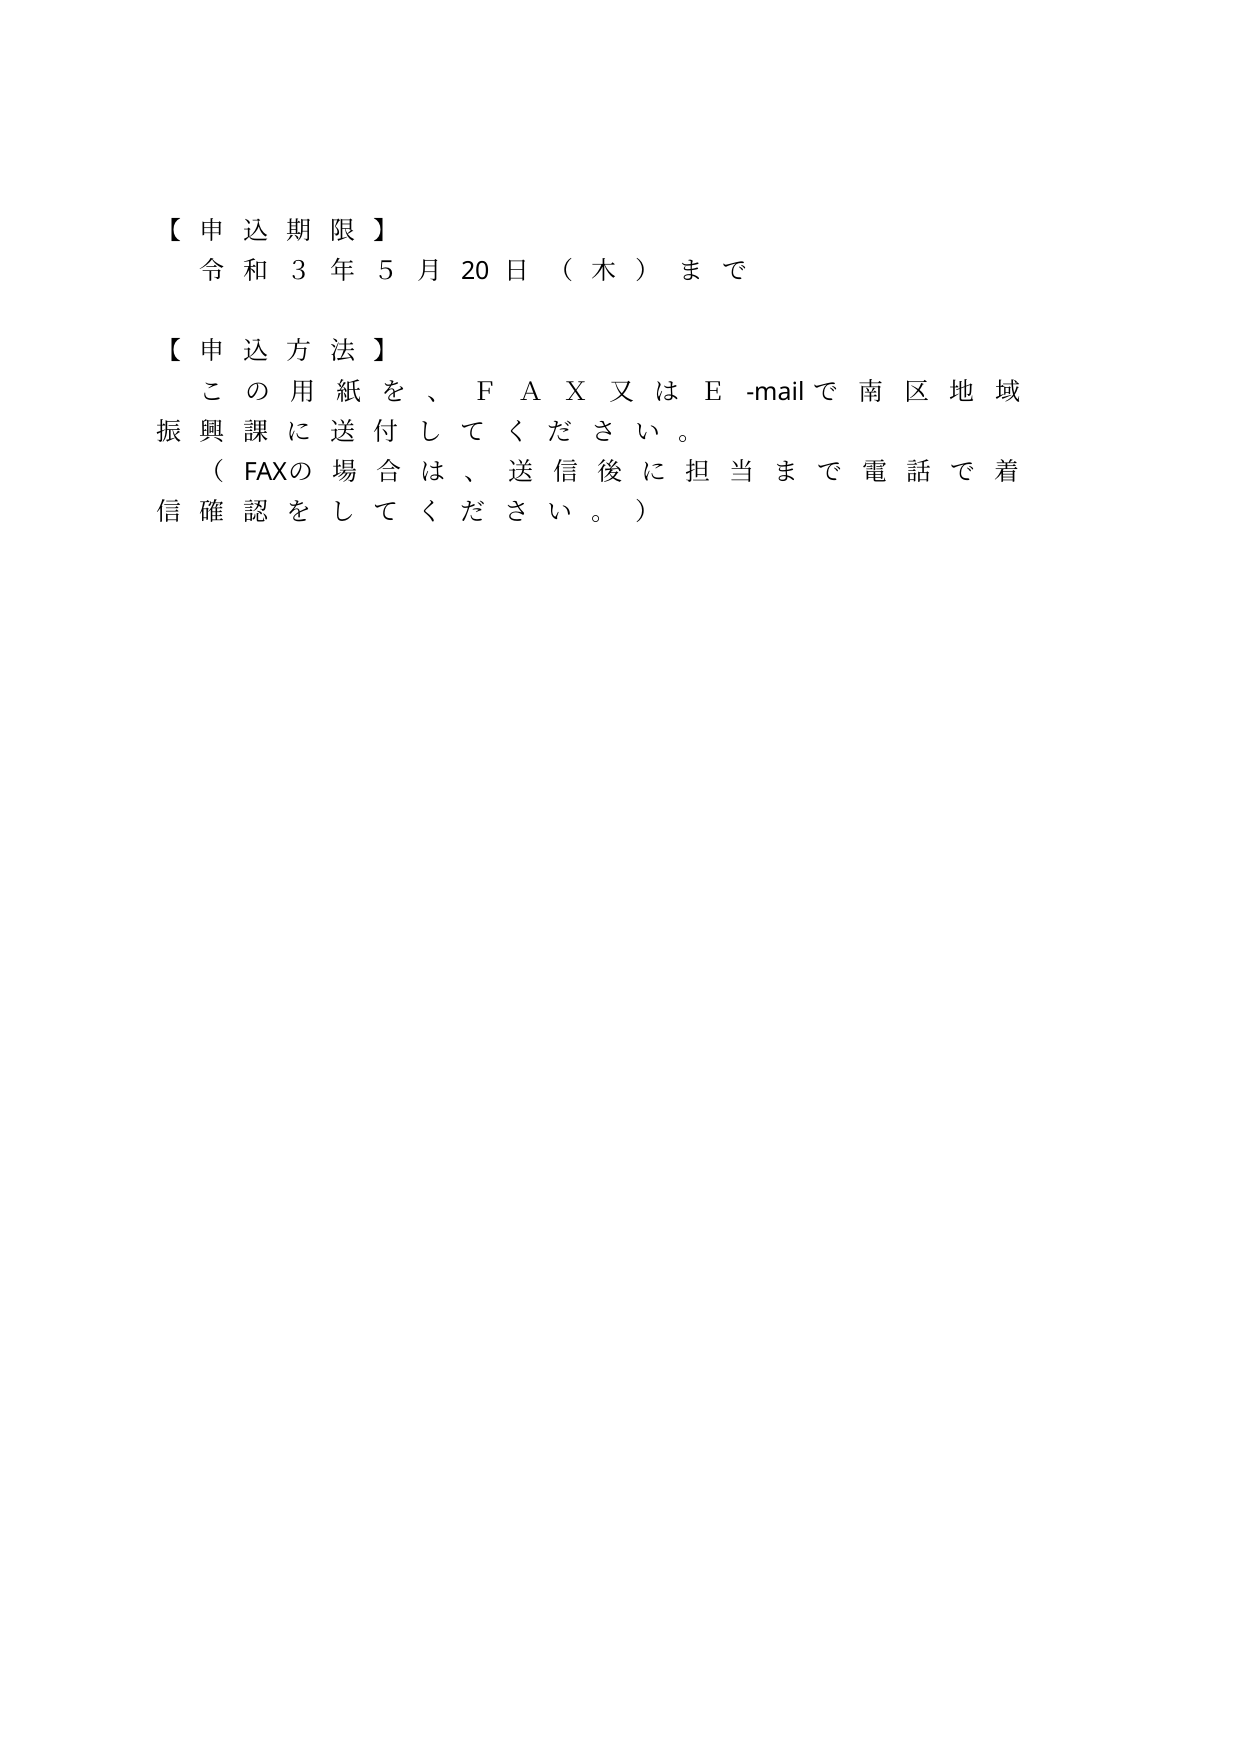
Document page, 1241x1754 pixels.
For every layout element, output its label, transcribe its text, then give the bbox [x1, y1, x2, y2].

text この用紙を、ＦＡＸ又はＥ-mailで南区地域振興課に送付してください。 [156, 369, 1039, 449]
text （FAXの場合は、送信後に担当まで電話で着信確認をしてください。） [156, 449, 1039, 530]
text 【申込期限】 [156, 208, 1039, 248]
text 【申込方法】 [156, 329, 1039, 369]
text 令和３年５月20日（木）まで [156, 248, 1039, 289]
